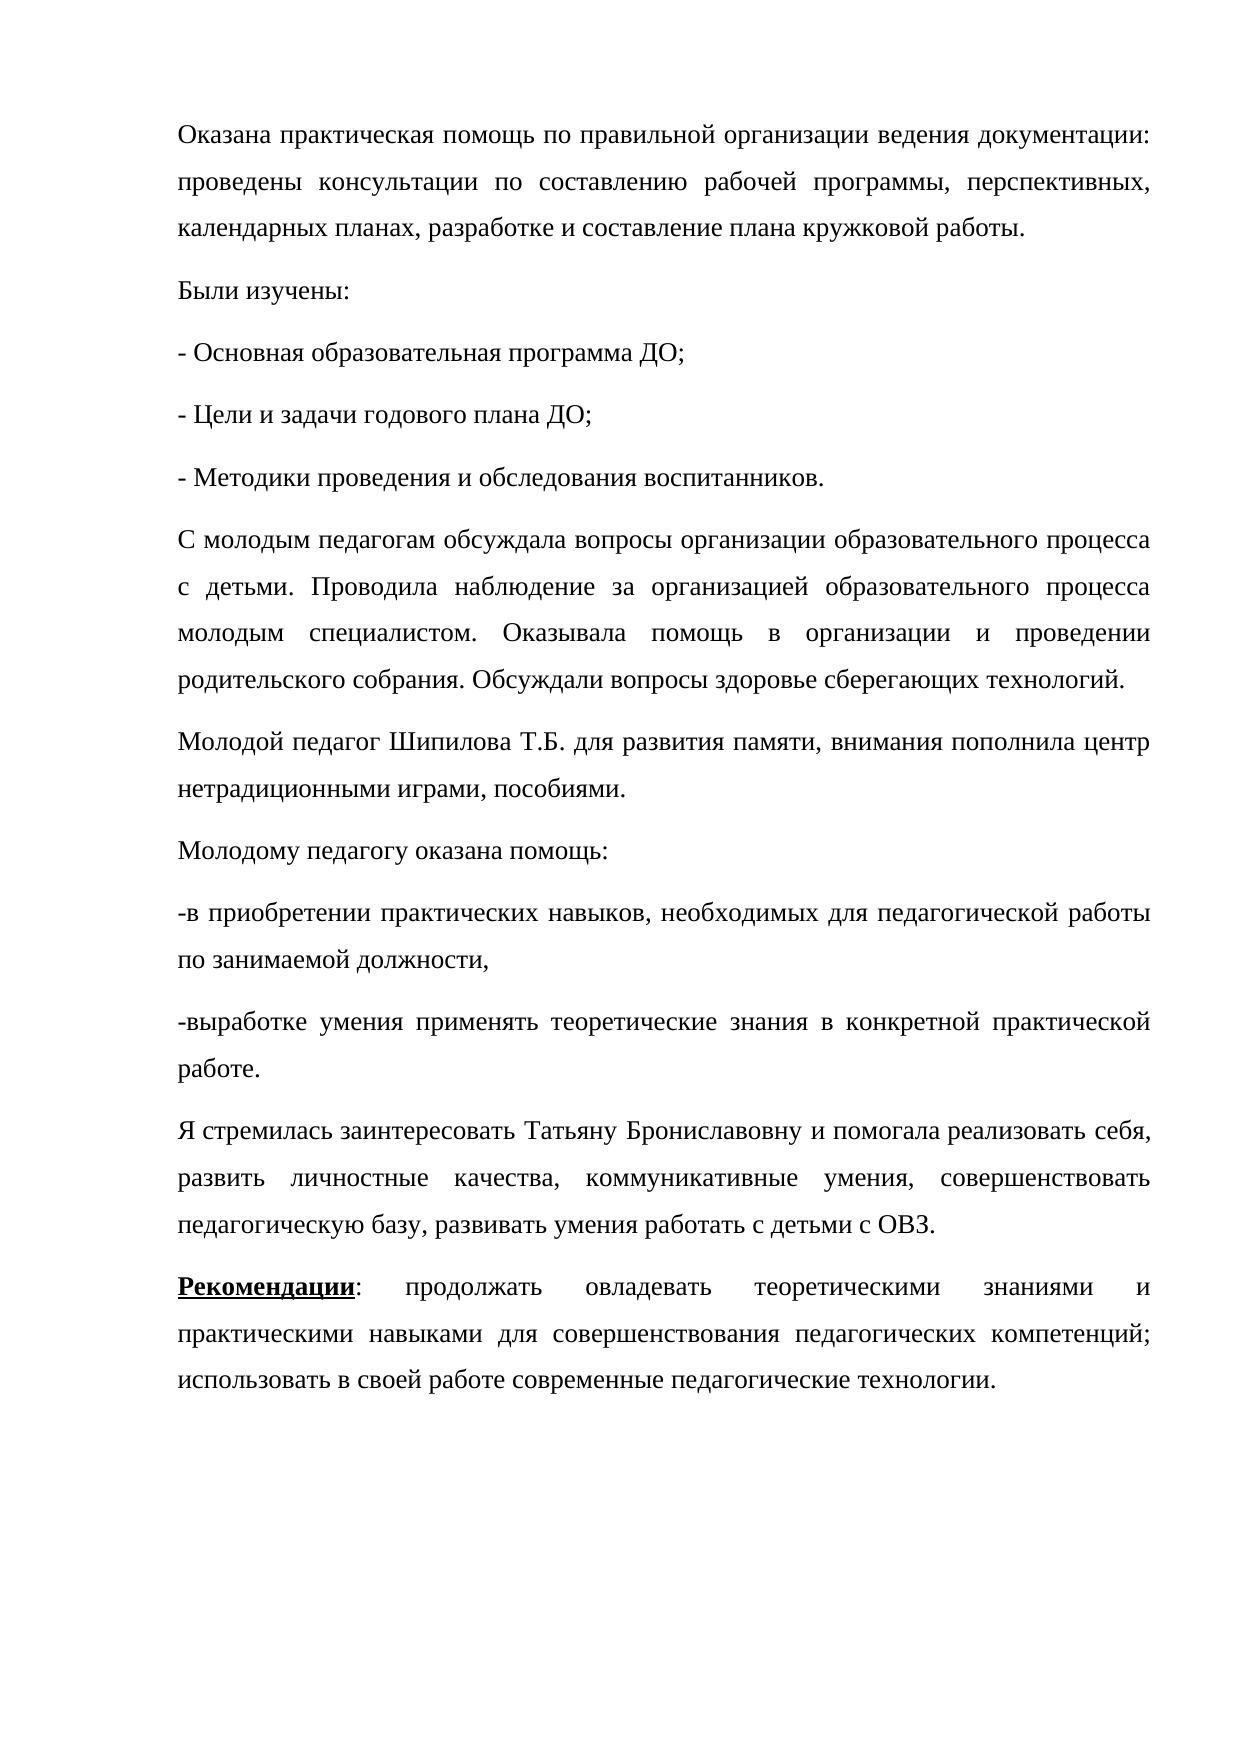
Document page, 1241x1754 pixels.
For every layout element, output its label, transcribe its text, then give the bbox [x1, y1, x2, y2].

text Оказана практическая помощь по правильной организации ведения документации: проведены консультации по составлению рабочей программы, перспективных, календарных планах, разработке и составление плана кружковой работы. [177, 118, 1152, 243]
text -выработке умения применять теоретические знания в конкретной практической работе. [177, 1005, 1152, 1083]
text Молодой педагог Шипилова Т.Б. для развития памяти, внимания пополнила центр нетрадиционными играми, пособиями. [177, 725, 1152, 803]
text Были изучены: [177, 274, 1152, 305]
text - Основная образовательная программа ДО; [177, 336, 1152, 367]
text С молодым педагогам обсуждала вопросы организации образовательного процесса с детьми. Проводила наблюдение за организацией образовательного процесса молодым специалистом. Оказывала помощь в организации и проведении родительского собрания. Обсуждали вопросы здоровье сберегающих технологий. [177, 523, 1152, 694]
text -в приобретении практических навыков, необходимых для педагогической работы по занимаемой должности, [177, 896, 1152, 974]
text - Цели и задачи годового плана ДО; [177, 398, 1152, 429]
text Я стремилась заинтересовать Татьяну Брониславовну и помогала реализовать себя, развить личностные качества, коммуникативные умения, совершенствовать педагогическую базу, развивать умения работать с детьми с ОВЗ. [177, 1114, 1152, 1239]
text Молодому педагогу оказана помощь: [177, 834, 1152, 865]
text - Методики проведения и обследования воспитанников. [177, 461, 1152, 492]
text Рекомендации: продолжать овладевать теоретическими знаниями и практическими навыками для совершенствования педагогических компетенций; использовать в своей работе современные педагогические технологии. [177, 1270, 1152, 1394]
